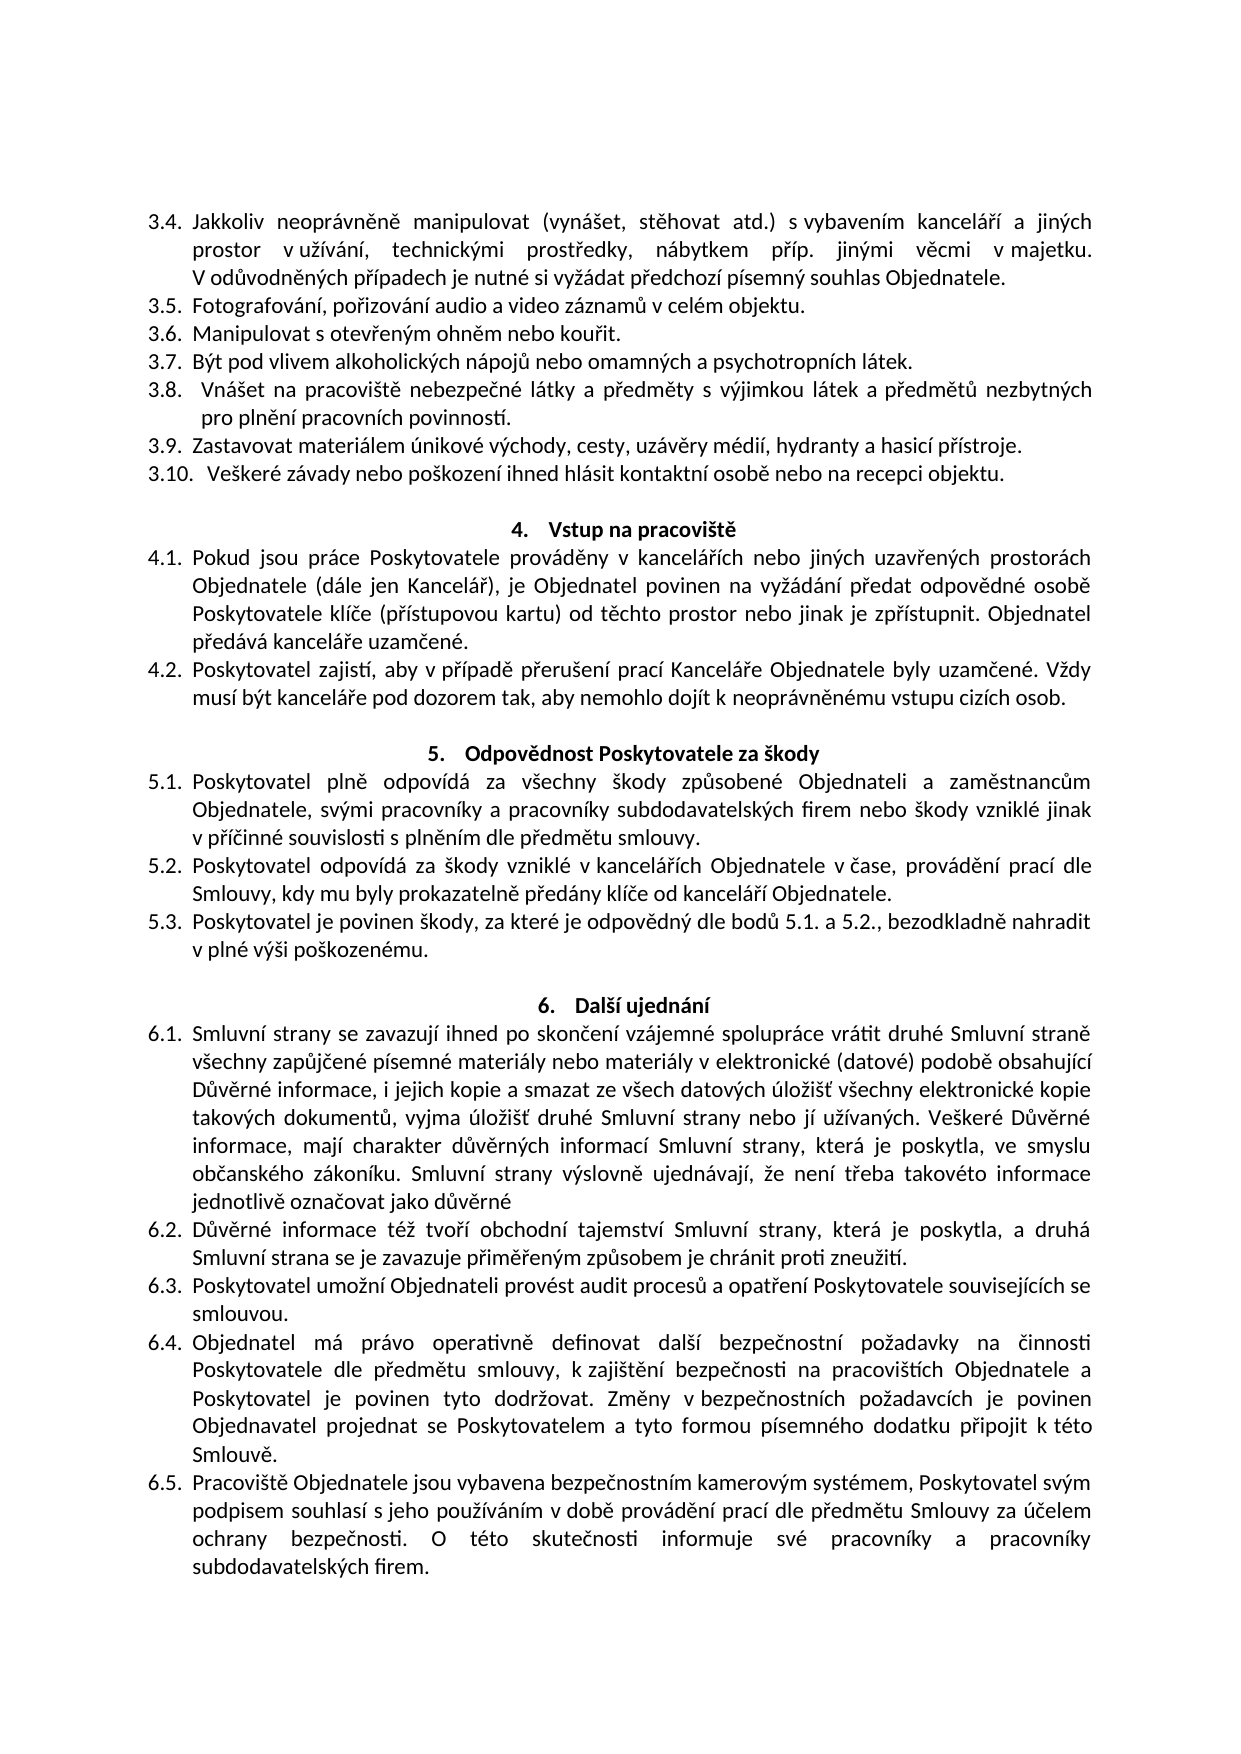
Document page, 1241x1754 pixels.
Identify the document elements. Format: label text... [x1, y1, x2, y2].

list Zastavovat materiálem únikové východy, cesty, uzávěry médií, hydranty a hasicí přístroje. [148, 431, 1092, 459]
list Poskytovatel odpovídá za škody vzniklé v kancelářích Objednatele v čase, provádění prací dle Smlouvy, kdy mu byly prokazatelně předány klíče od kanceláří Objednatele. [148, 851, 1092, 907]
list Veškeré závady nebo poškození ihned hlásit kontaktní osobě nebo na recepci objektu. [148, 459, 1092, 487]
list Vnášet na pracoviště nebezpečné látky a předměty s výjimkou látek a předmětů nezbytných pro plnění pracovních povinností. [148, 375, 1092, 431]
list Poskytovatel umožní Objednateli provést audit procesů a opatření Poskytovatele souvisejících se smlouvou. [148, 1272, 1092, 1328]
list Poskytovatel je povinen škody, za které je odpovědný dle bodů 5.1. a 5.2., bezodkladně nahradit v plné výši poškozenému. [148, 907, 1092, 963]
list Objednatel má právo operativně definovat další bezpečnostní požadavky na činnosti Poskytovatele dle předmětu smlouvy, k zajištění bezpečnosti na pracovištích Objednatele a Poskytovatel je povinen tyto dodržovat. Změny v bezpečnostních požadavcích je povinen Objednavatel projednat se Poskytovatelem a tyto formou písemného dodatku připojit k této Smlouvě. [148, 1328, 1092, 1468]
list Pracoviště Objednatele jsou vybavena bezpečnostním kamerovým systémem, Poskytovatel svým podpisem souhlasí s jeho používáním v době provádění prací dle předmětu Smlouvy za účelem ochrany bezpečnosti. O této skutečnosti informuje své pracovníky a pracovníky subdodavatelských firem. [148, 1468, 1092, 1580]
list Manipulovat s otevřeným ohněm nebo kouřit. [148, 319, 1092, 347]
list Jakkoliv neoprávněně manipulovat (vynášet, stěhovat atd.) s vybavením kanceláří a jiných prostor v užívání, technickými prostředky, nábytkem příp. jinými věcmi v majetku. V odůvodněných případech je nutné si vyžádat předchozí písemný souhlas Objednatele. [148, 207, 1092, 291]
list Poskytovatel zajistí, aby v případě přerušení prací Kanceláře Objednatele byly uzamčené. Vždy musí být kanceláře pod dozorem tak, aby nemohlo dojít k neoprávněnému vstupu cizích osob. [148, 655, 1092, 711]
list Fotografování, pořizování audio a video záznamů v celém objektu. [148, 291, 1092, 319]
list Vstup na pracoviště [155, 515, 1092, 543]
list Odpovědnost Poskytovatele za škody [155, 739, 1092, 767]
list Smluvní strany se zavazují ihned po skončení vzájemné spolupráce vrátit druhé Smluvní straně všechny zapůjčené písemné materiály nebo materiály v elektronické (datové) podobě obsahující Důvěrné informace, i jejich kopie a smazat ze všech datových úložišť všechny elektronické kopie takových dokumentů, vyjma úložišť druhé Smluvní strany nebo jí užívaných. Veškeré Důvěrné informace, mají charakter důvěrných informací Smluvní strany, která je poskytla, ve smyslu občanského zákoníku. Smluvní strany výslovně ujednávají, že není třeba takovéto informace jednotlivě označovat jako důvěrné [148, 1019, 1092, 1216]
list Pokud jsou práce Poskytovatele prováděny v kancelářích nebo jiných uzavřených prostorách Objednatele (dále jen Kancelář), je Objednatel povinen na vyžádání předat odpovědné osobě Poskytovatele klíče (přístupovou kartu) od těchto prostor nebo jinak je zpřístupnit. Objednatel předává kanceláře uzamčené. [148, 543, 1092, 655]
list Další ujednání [155, 991, 1092, 1019]
list Být pod vlivem alkoholických nápojů nebo omamných a psychotropních látek. [148, 347, 1092, 375]
list Poskytovatel plně odpovídá za všechny škody způsobené Objednateli a zaměstnancům Objednatele, svými pracovníky a pracovníky subdodavatelských firem nebo škody vzniklé jinak v příčinné souvislosti s plněním dle předmětu smlouvy. [148, 767, 1092, 851]
list Důvěrné informace též tvoří obchodní tajemství Smluvní strany, která je poskytla, a druhá Smluvní strana se je zavazuje přiměřeným způsobem je chránit proti zneužití. [148, 1216, 1092, 1272]
